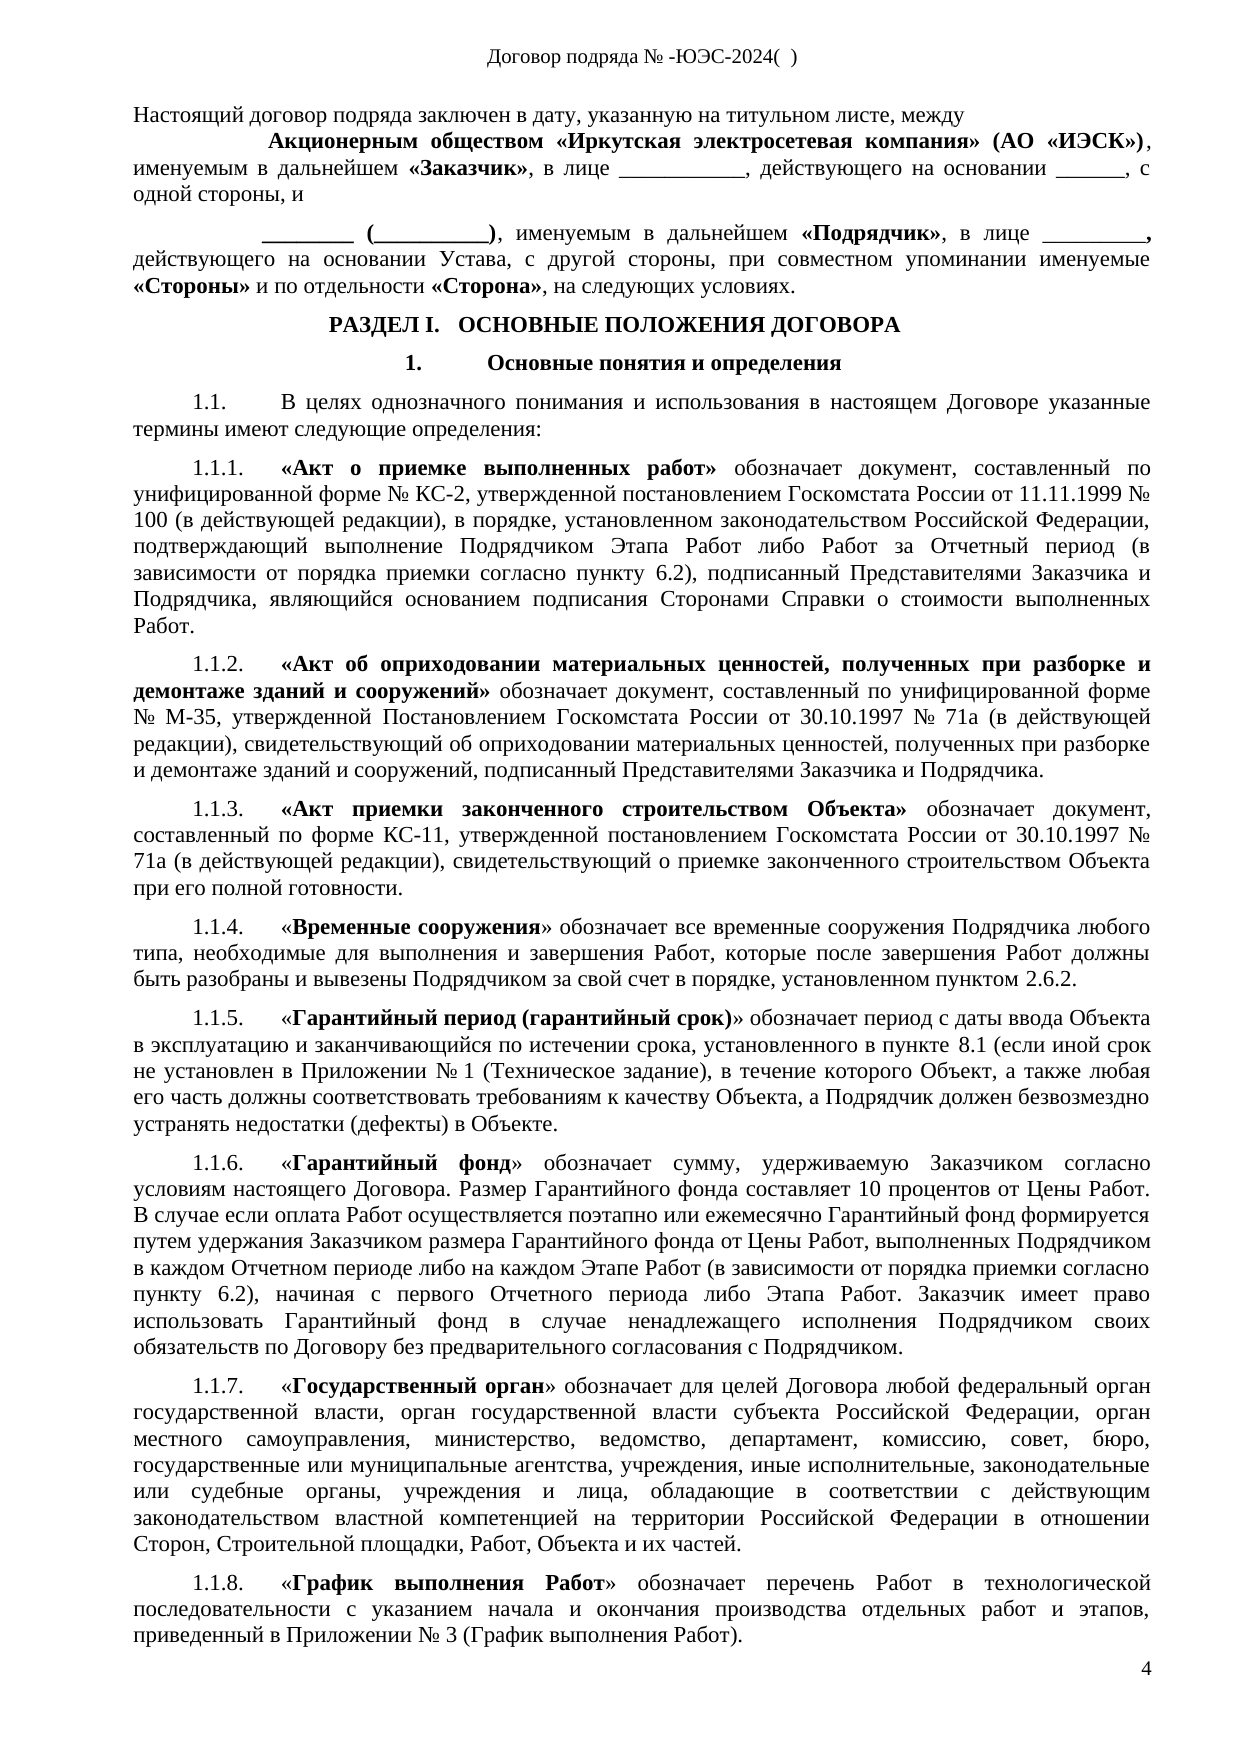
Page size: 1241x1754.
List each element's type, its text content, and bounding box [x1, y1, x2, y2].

text «Акт об оприходовании материальных ценностей, полученных при разборке и демонтаже зданий и сооружений» обозначает документ, составленный по унифицированной форме № М-35, утвержденной Постановлением Госкомстата России от 30.10.1997 № 71а (в действующей редакции), свидетельствующий об оприходовании материальных ценностей, полученных при разборке и демонтаже зданий и сооружений, подписанный Представителями Заказчика и Подрядчика. [133, 651, 1152, 782]
text «Государственный орган» обозначает для целей Договора любой федеральный орган государственной власти, орган государственной власти субъекта Российской Федерации, орган местного самоуправления, министерство, ведомство, департамент, комиссию, совет, бюро, государственные или муниципальные агентства, учреждения, иные исполнительные, законодательные или судебные органы, учреждения и лица, обладающие в соответствии с действующим законодательством властной компетенцией на территории Российской Федерации в отношении Сторон, Строительной площадки, Работ, Объекта и их частей. [133, 1372, 1152, 1556]
text В целях однозначного понимания и использования в настоящем Договоре указанные термины имеют следующие определения: [133, 388, 1152, 441]
text «Акт о приемке выполненных работ» обозначает документ, составленный по унифицированной форме № КС-2, утвержденной постановлением Госкомстата России от 11.11.1999 № 100 (в действующей редакции), в порядке, установленном законодательством Российской Федерации, подтверждающий выполнение Подрядчиком Этапа Работ либо Работ за Отчетный период (в зависимости от порядка приемки согласно пункту 21.2), подписанный Представителями Заказчика и Подрядчика, являющийся основанием подписания Сторонами Справки о стоимости выполненных Работ. [133, 453, 1152, 638]
text «Гарантийный период (гарантийный срок)» обозначает период с даты ввода Объекта в эксплуатацию и заканчивающийся по истечении срока, установленного в пункте 23.1 (если иной срок не установлен в Приложении № 1 (Техническое задание), в течение которого Объект, а также любая его часть должны соответствовать требованиям к качеству Объекта, а Подрядчик должен безвозмездно устранять недостатки (дефекты) в Объекте. [133, 1004, 1152, 1136]
text Настоящий договор подряда заключен в дату, указанную на титульном листе, между [133, 101, 1122, 127]
text ОСНОВНЫЕ ПОЛОЖЕНИЯ ДОГОВОРА [133, 311, 1152, 337]
text «Гарантийный фонд» обозначает сумму, удерживаемую Заказчиком согласно условиям настоящего Договора. Размер Гарантийного фонда составляет 10 процентов от Цены Работ. В случае если оплата Работ осуществляется поэтапно или ежемесячно Гарантийный фонд формируется путем удержания Заказчиком размера Гарантийного фонда от Цены Работ, выполненных Подрядчиком в каждом Отчетном периоде либо на каждом Этапе Работ (в зависимости от порядка приемки согласно пункту 21.2), начиная с первого Отчетного периода либо Этапа Работ. Заказчик имеет право использовать Гарантийный фонд в случае ненадлежащего исполнения Подрядчиком своих обязательств по Договору без предварительного согласования с Подрядчиком. [133, 1148, 1152, 1359]
text «График выполнения Работ» обозначает перечень Работ в технологической последовательности с указанием начала и окончания производства отдельных работ и этапов, приведенный в Приложении № 3 (График выполнения Работ). [133, 1569, 1152, 1648]
text Акционерным обществом «Иркутская электросетевая компания» (АО «ИЭСК»), именуемым в дальнейшем «Заказчик», в лице ___________, действующего на основании ______, с одной стороны, и [133, 127, 1152, 207]
text Основные понятия и определения [133, 349, 1122, 376]
text «Временные сооружения» обозначает все временные сооружения Подрядчика любого типа, необходимые для выполнения и завершения Работ, которые после завершения Работ должны быть разобраны и вывезены Подрядчиком за свой счет в порядке, установленном пунктом 17.6.2. [133, 913, 1152, 992]
text «Акт приемки законченного строительством Объекта» обозначает документ, составленный по форме КС-11, утвержденной постановлением Госкомстата России от 30.10.1997 № 71а (в действующей редакции), свидетельствующий о приемке законченного строительством Объекта при его полной готовности. [133, 795, 1152, 900]
text ________ (__________), именуемым в дальнейшем «Подрядчик», в лице _________, действующего на основании Устава, с другой стороны, при совместном упоминании именуемые «Стороны» и по отдельности «Сторона», на следующих условиях. [133, 219, 1152, 298]
